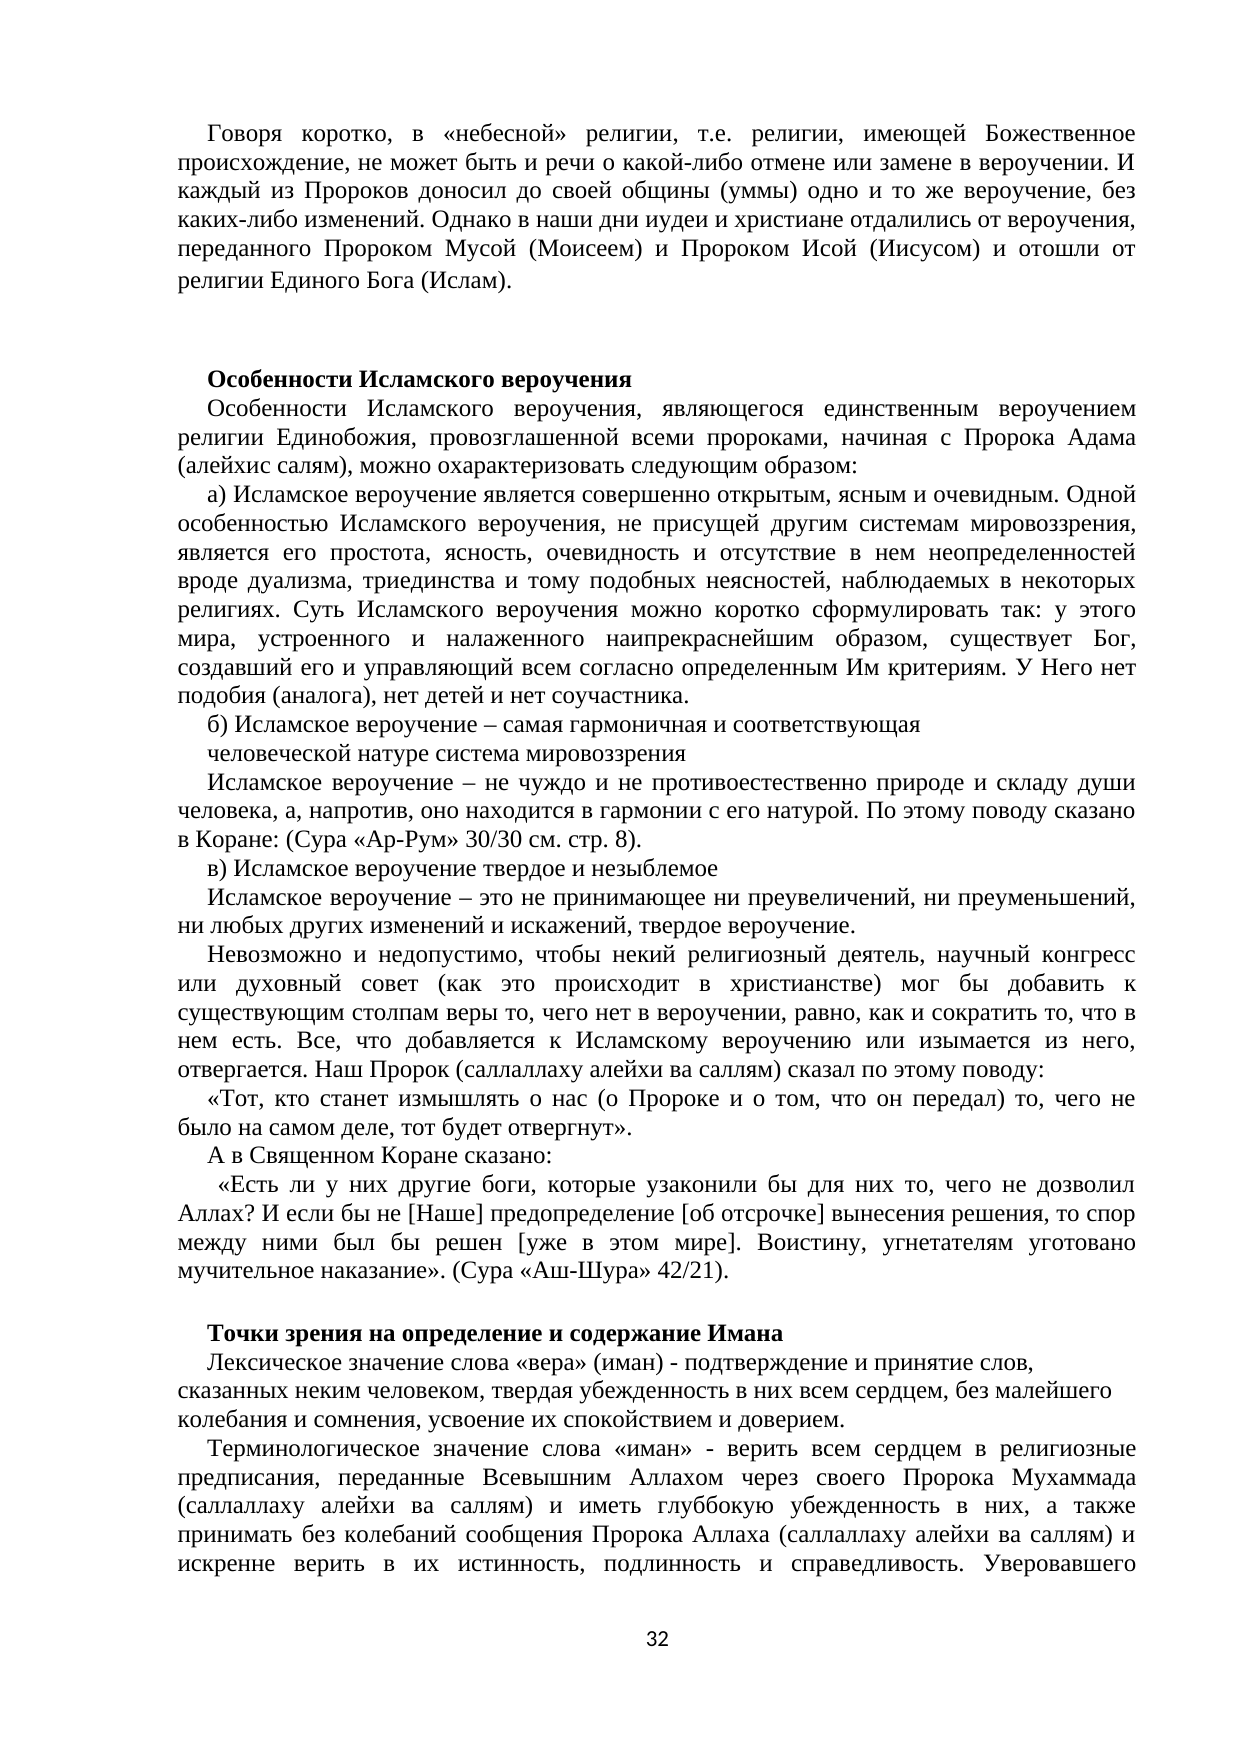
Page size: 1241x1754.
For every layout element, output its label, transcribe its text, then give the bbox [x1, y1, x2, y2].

text Исламское вероучение – не чуждо и не противоестественно природе и складу души человека, а, напротив, оно находится в гармонии с его натурой. По этому поводу сказано в Коране: (Сура «Ар-Рум» 30/30 см. стр. 8). [177, 767, 1137, 853]
text Особенности Исламского вероучения [177, 364, 1137, 393]
text а) Исламское вероучение является совершенно открытым, ясным и очевидным. Одной особенностью Исламского вероучения, не присущей другим системам мировоззрения, является его простота, ясность, очевидность и отсутствие в нем неопределенностей вроде дуализма, триединства и тому подобных неясностей, наблюдаемых в некоторых религиях. Суть Исламского вероучения можно коротко сформулировать так: у этого мира, устроенного и налаженного наипрекраснейшим образом, существует Бог, создавший его и управляющий всем согласно определенным Им критериям. У Него нет подобия (аналога), нет детей и нет соучастника. [177, 479, 1137, 709]
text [177, 1433, 1137, 1577]
text б) Исламское вероучение – самая гармоничная и соответствующая [177, 709, 1137, 738]
text «Есть ли у них другие боги, которые узаконили бы для них то, чего не дозволил Аллах? И если бы не [Наше] предопределение [об отсрочке] вынесения решения, то спор между ними был бы решен [уже в этом мире]. Воистину, угнетателям уготовано мучительное наказание». (Сура «Аш-Шура» 42/21). [177, 1169, 1137, 1284]
text в) Исламское вероучение твердое и незыблемое [177, 853, 1137, 882]
text человеческой натуре система мировоззрения [177, 738, 1137, 767]
text А в Священном Коране сказано: [177, 1140, 1137, 1169]
text Говоря коротко, в «небесной» религии, т.е. религии, имеющей Божественное происхождение, не может быть и речи о какой-либо отмене или замене в вероучении. И каждый из Пророков доносил до своей общины (уммы) одно и то же вероучение, без каких-либо изменений. Однако в наши дни иудеи и христиане отдалились от вероучения, переданного Пророком Мусой (Моисеем) и Пророком Исой (Иисусом) и отошли от религии Единого Бога (Ислам). [177, 118, 1137, 296]
text Точки зрения на определение и содержание Имана [177, 1318, 1137, 1347]
text Невозможно и недопустимо, чтобы некий религиозный деятель, научный конгресс или духовный совет (как это происходит в христианстве) мог бы добавить к существующим столпам веры то, чего нет в вероучении, равно, как и сократить то, что в нем есть. Все, что добавляется к Исламскому вероучению или изымается из него, отвергается. Наш Пророк (саллаллаху алейхи ва саллям) сказал по этому поводу: [177, 939, 1137, 1083]
text «Тот, кто станет измышлять о нас (о Пророке и о том, что он передал) то, чего не было на самом деле, тот будет отвергнут». [177, 1083, 1137, 1140]
text Исламское вероучение – это не принимающее ни преувеличений, ни преуменьшений, ни любых других изменений и искажений, твердое вероучение. [177, 882, 1137, 939]
text Особенности Исламского вероучения, являющегося единственным вероучением религии Единобожия, провозглашенной всеми пророками, начиная с Пророка Адама (алейхис салям), можно охарактеризовать следующим образом: [177, 393, 1137, 479]
text Лексическое значение слова «вера» (иман) - подтверждение и принятие слов, сказанных неким человеком, твердая убежденность в них всем сердцем, без малейшего колебания и сомнения, усвоение их спокойствием и доверием. [177, 1347, 1137, 1433]
